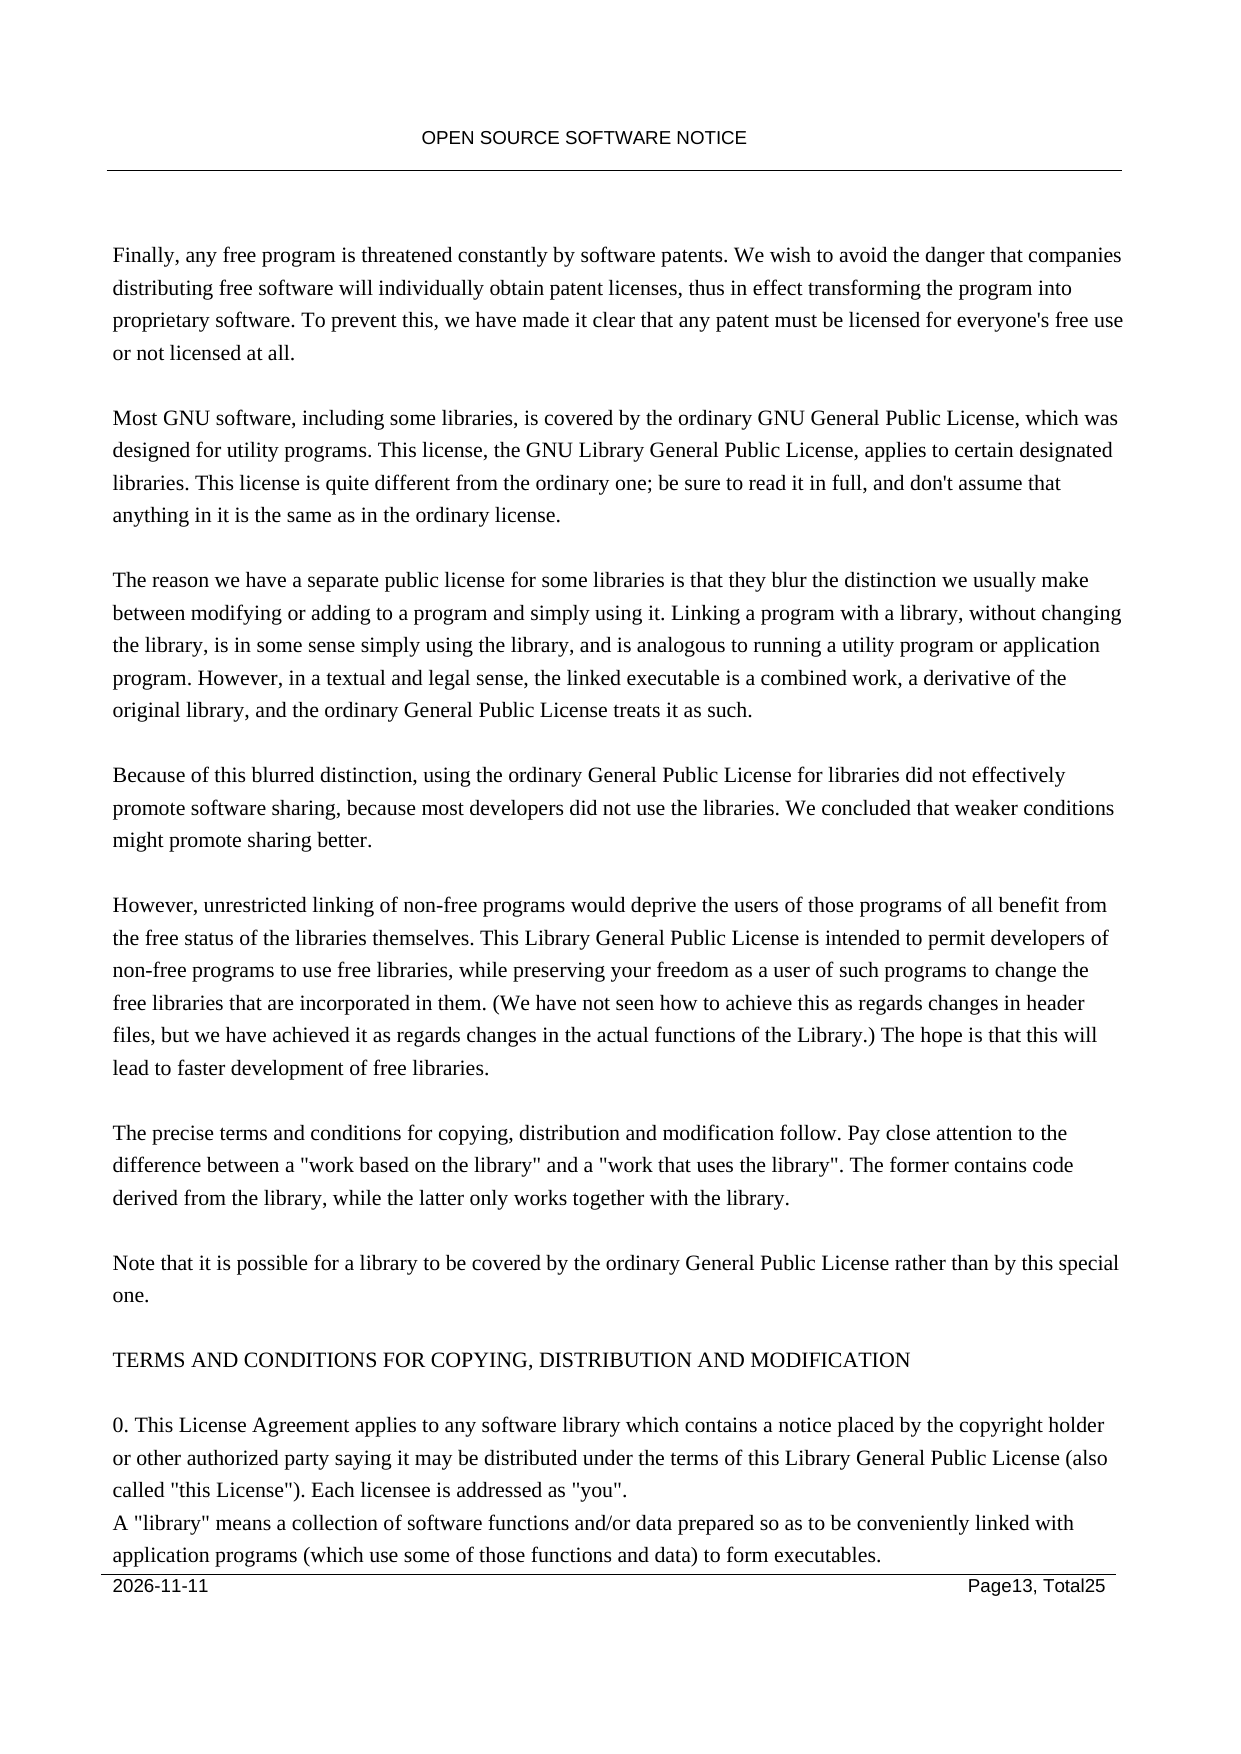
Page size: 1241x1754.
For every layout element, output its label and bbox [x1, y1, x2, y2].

text [112, 206, 1128, 1571]
